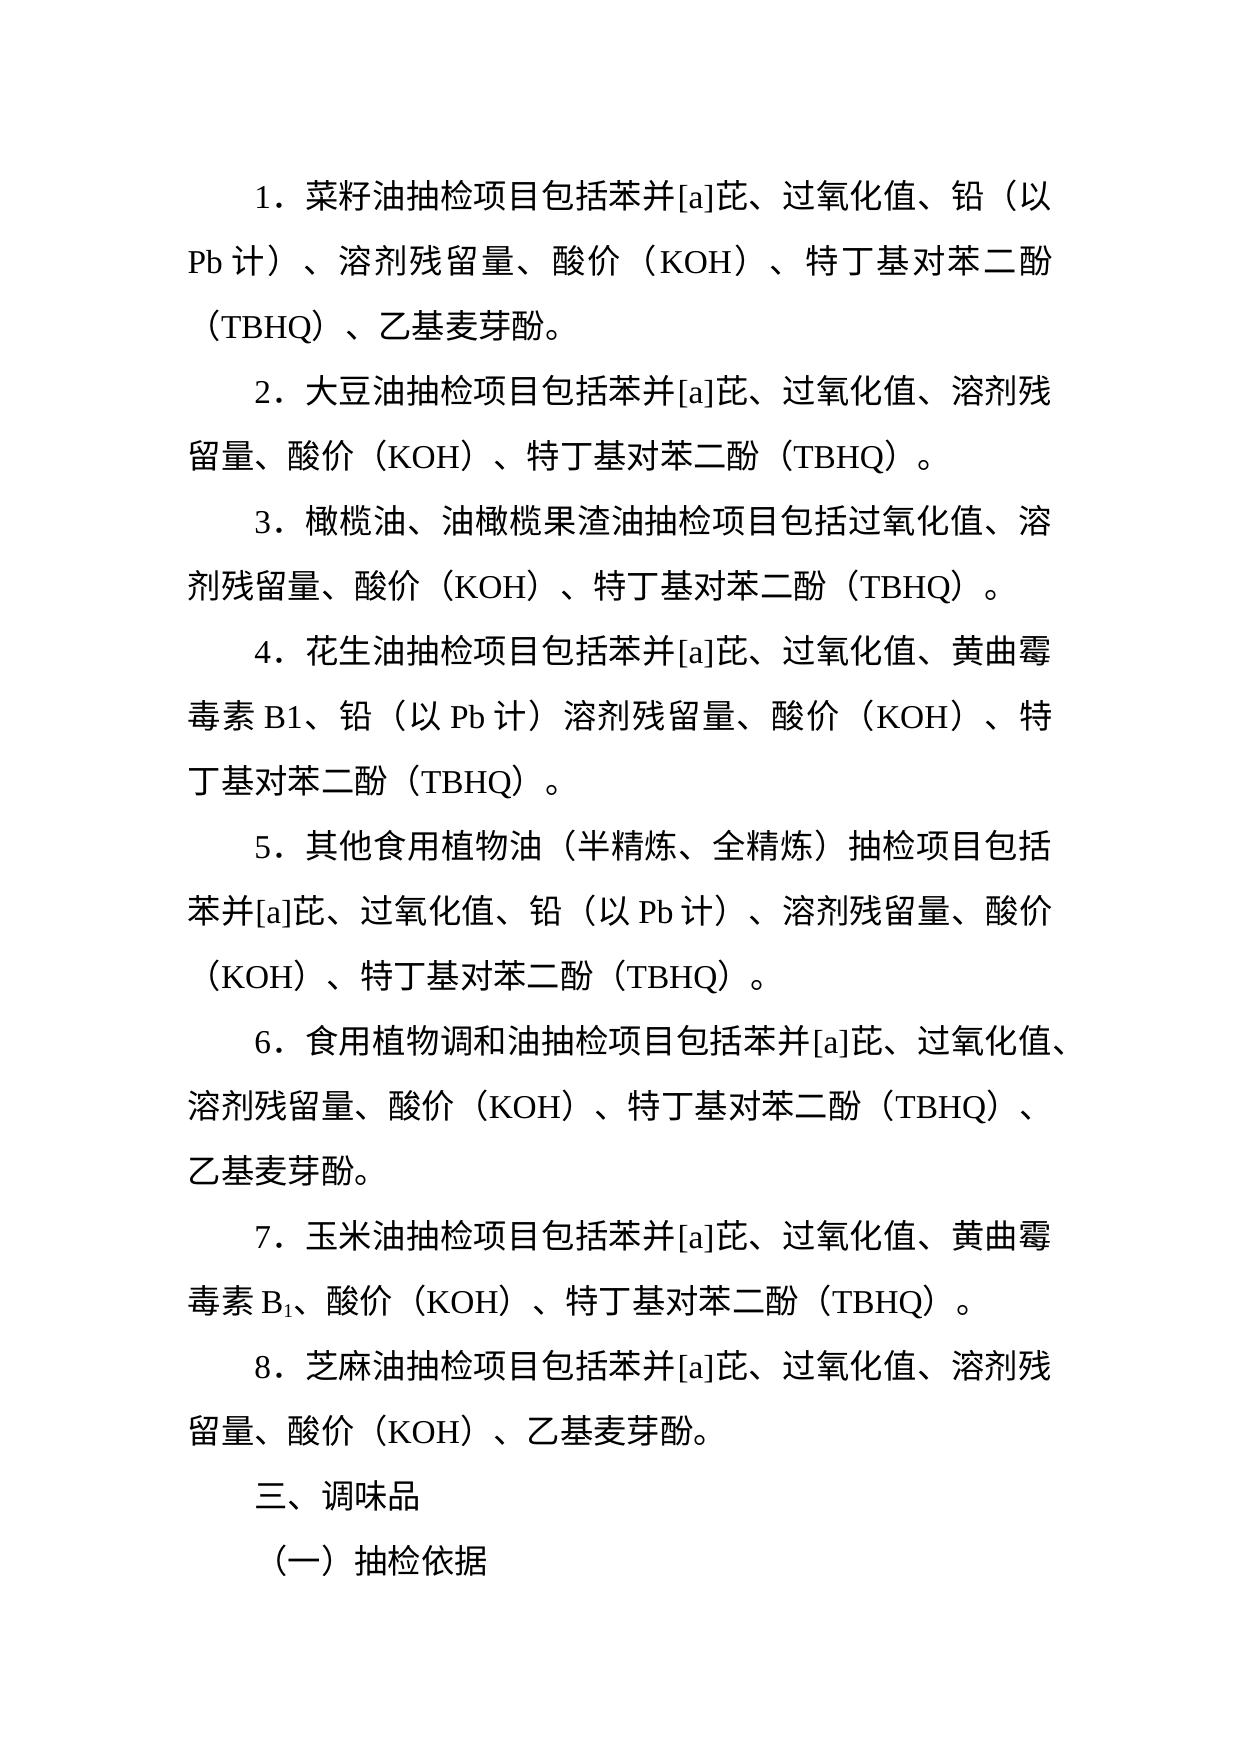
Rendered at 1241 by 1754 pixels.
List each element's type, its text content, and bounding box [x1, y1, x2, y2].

list 1．菜籽油抽检项目包括苯并[a]芘、过氧化值、铅（以Pb计）、溶剂残留量、酸价（KOH）、特丁基对苯二酚（TBHQ）、乙基麦芽酚。 [187, 162, 1053, 357]
list 8．芝麻油抽检项目包括苯并[a]芘、过氧化值、溶剂残留量、酸价（KOH）、乙基麦芽酚。 [187, 1332, 1053, 1462]
list 三、调味品 [187, 1462, 1053, 1527]
list 4．花生油抽检项目包括苯并[a]芘、过氧化值、黄曲霉毒素B1、铅（以Pb计）溶剂残留量、酸价（KOH）、特丁基对苯二酚（TBHQ）。 [187, 617, 1053, 812]
list 6．食用植物调和油抽检项目包括苯并[a]芘、过氧化值、溶剂残留量、酸价（KOH）、特丁基对苯二酚（TBHQ）、乙基麦芽酚。 [187, 1007, 1053, 1202]
list 2．大豆油抽检项目包括苯并[a]芘、过氧化值、溶剂残留量、酸价（KOH）、特丁基对苯二酚（TBHQ）。 [187, 357, 1053, 487]
text （一）抽检依据 [254, 1527, 1053, 1592]
list 3．橄榄油、油橄榄果渣油抽检项目包括过氧化值、溶剂残留量、酸价（KOH）、特丁基对苯二酚（TBHQ）。 [187, 487, 1053, 617]
list 5．其他食用植物油（半精炼、全精炼）抽检项目包括苯并[a]芘、过氧化值、铅（以Pb计）、溶剂残留量、酸价（KOH）、特丁基对苯二酚（TBHQ）。 [187, 812, 1053, 1007]
list 7．玉米油抽检项目包括苯并[a]芘、过氧化值、黄曲霉毒素B1、酸价（KOH）、特丁基对苯二酚（TBHQ）。 [187, 1202, 1053, 1332]
